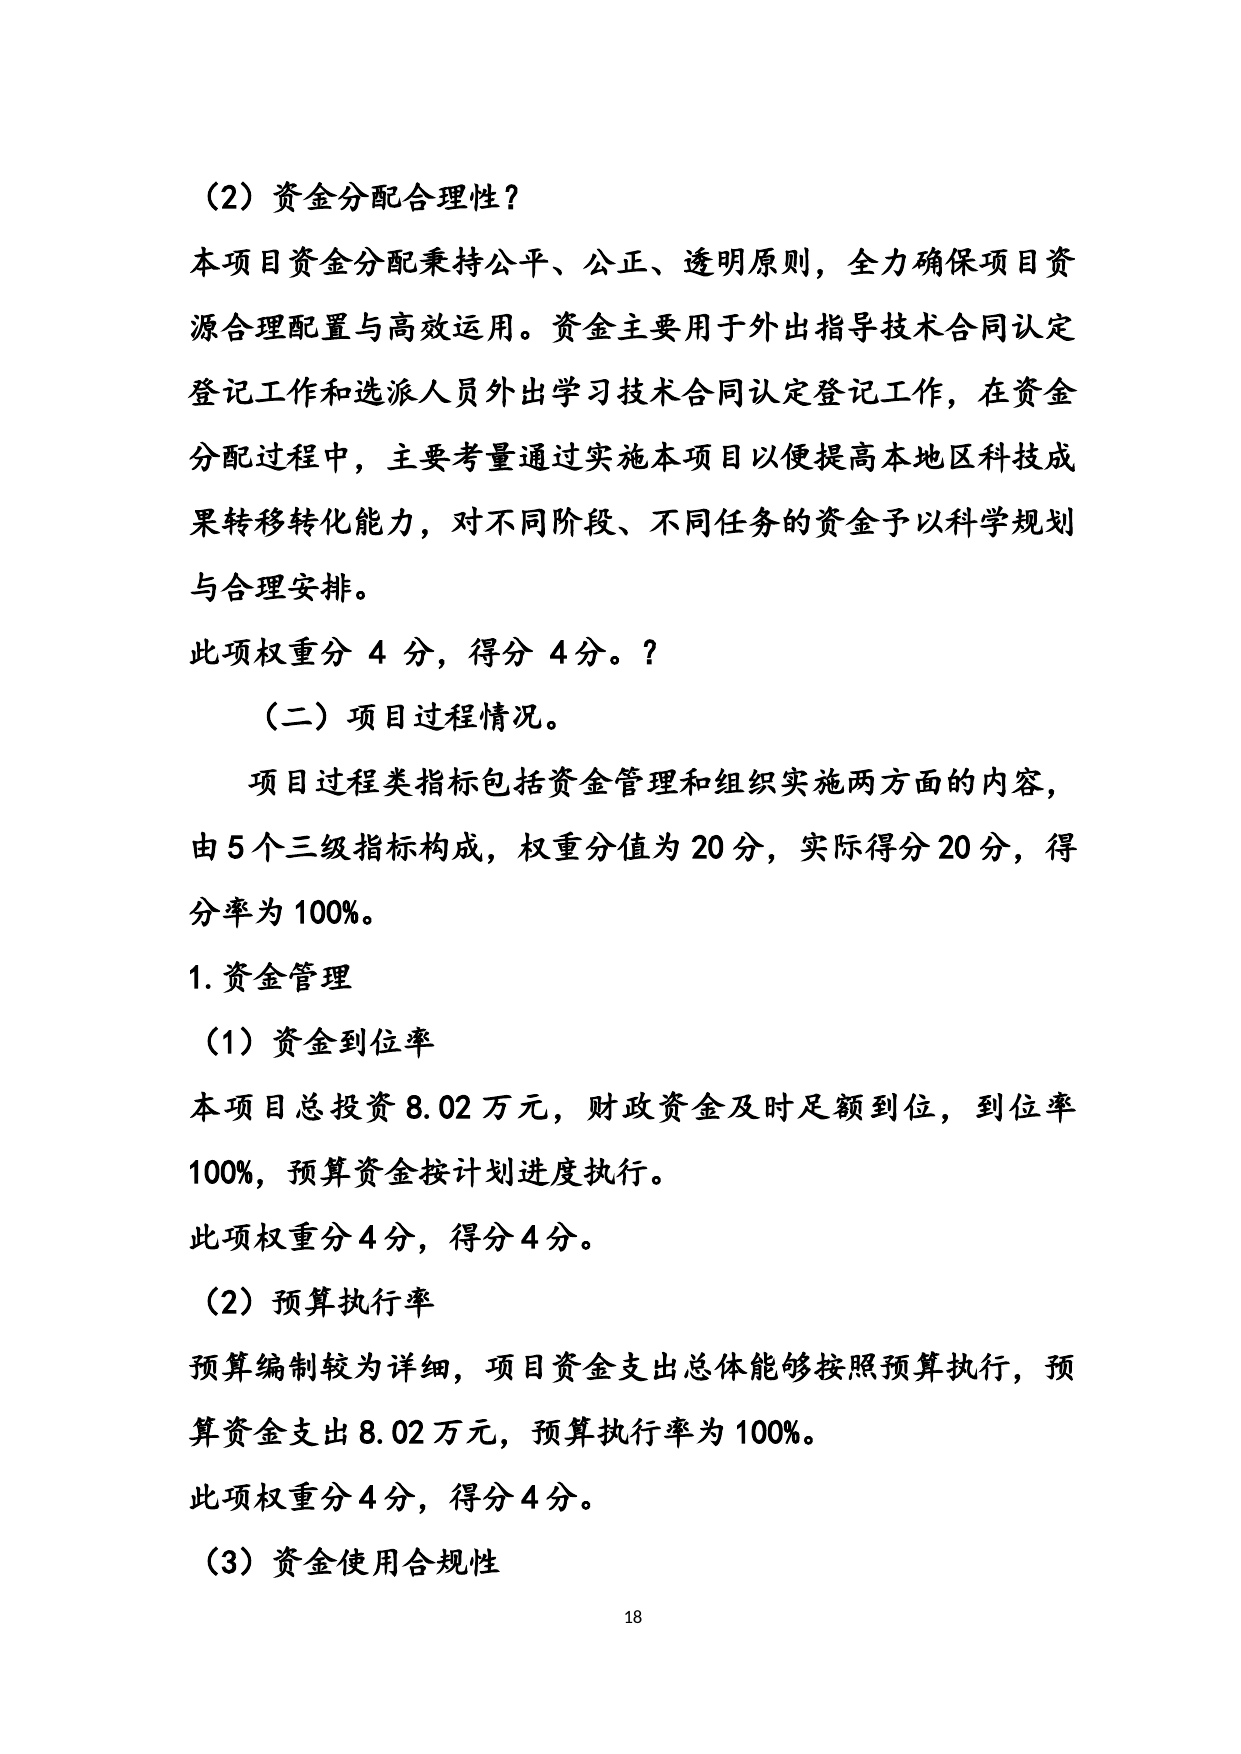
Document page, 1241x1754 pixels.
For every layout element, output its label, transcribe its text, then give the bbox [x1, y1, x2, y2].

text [187, 747, 1078, 1592]
text （二）项目过程情况。 [187, 682, 1078, 747]
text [187, 162, 1078, 682]
